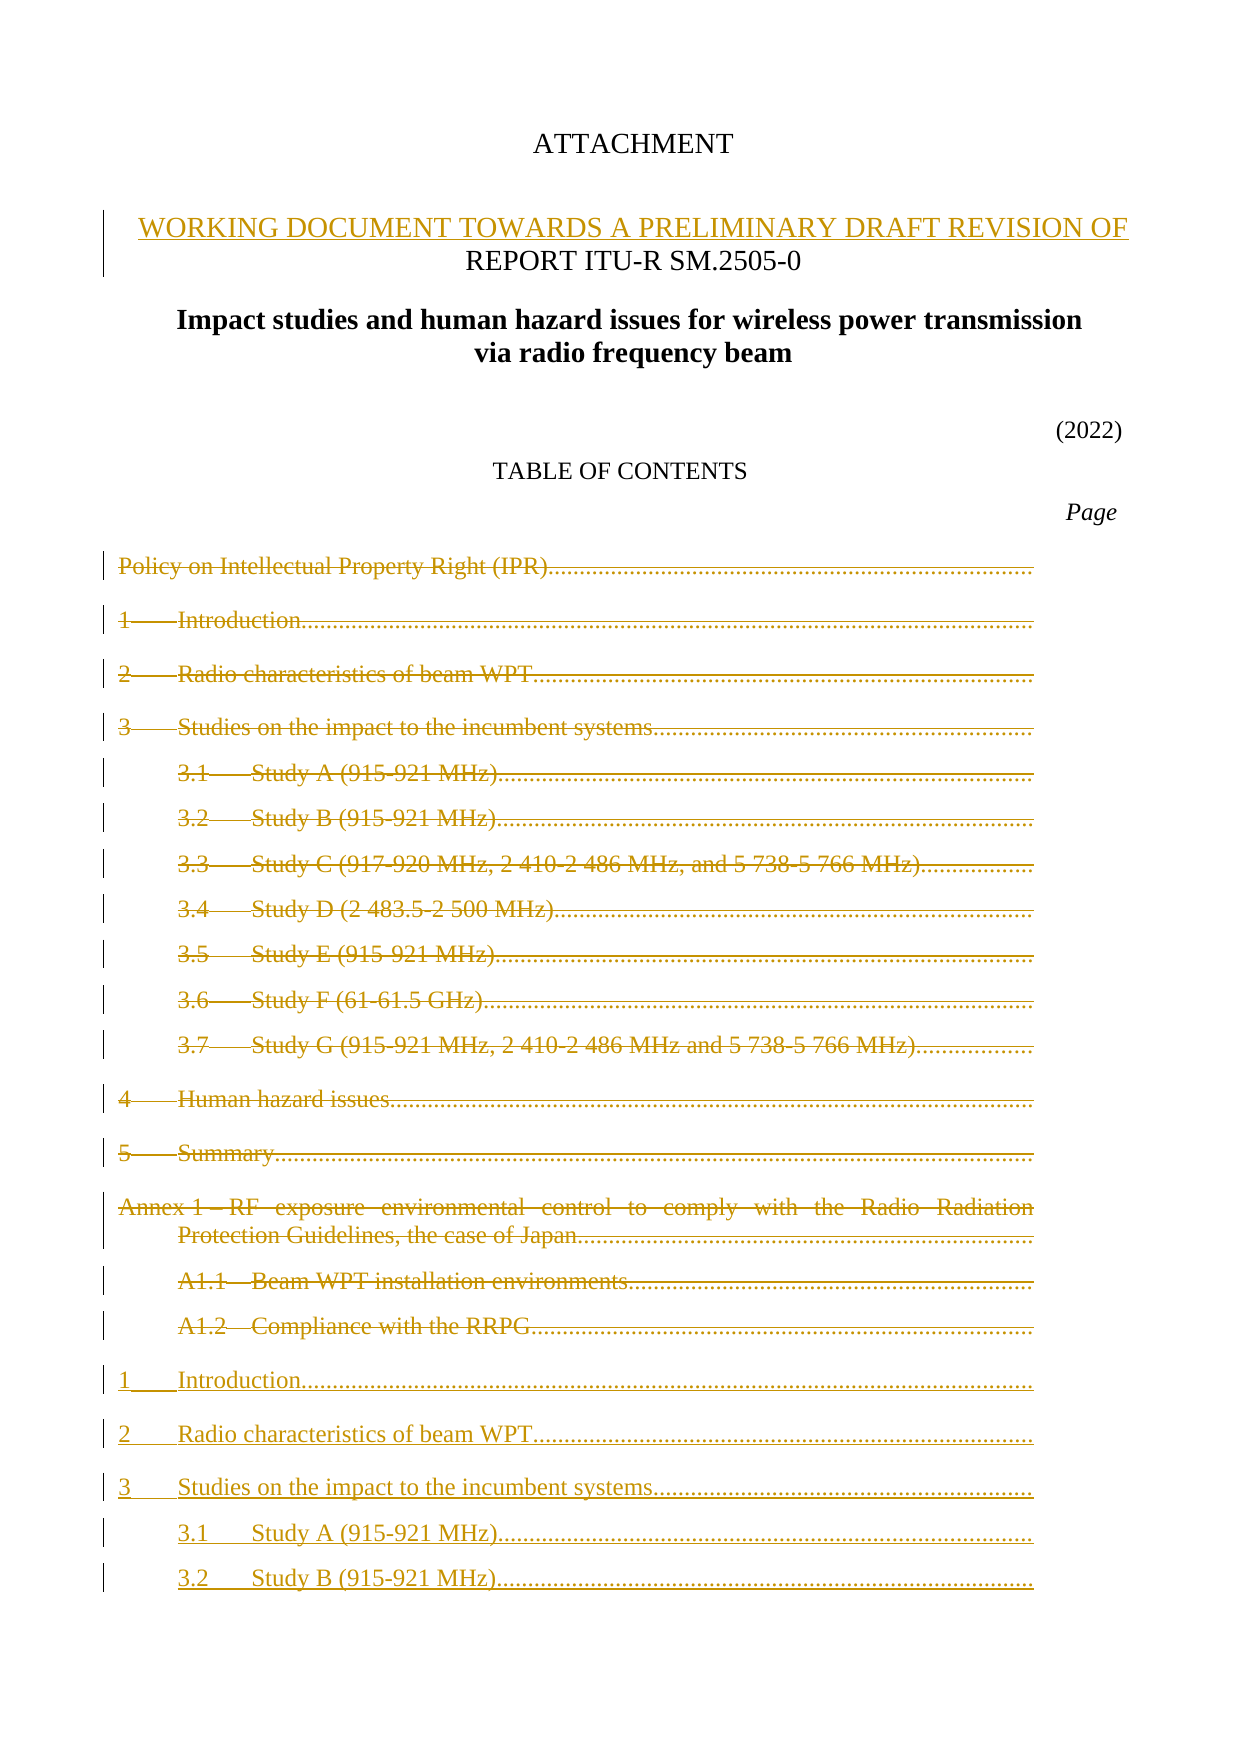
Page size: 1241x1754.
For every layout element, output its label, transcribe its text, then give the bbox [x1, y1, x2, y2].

text Page [118, 497, 1122, 526]
text (2022) [118, 415, 1122, 444]
table_header [107, 76, 1137, 369]
text TABLE OF CONTENTS [118, 456, 1122, 485]
